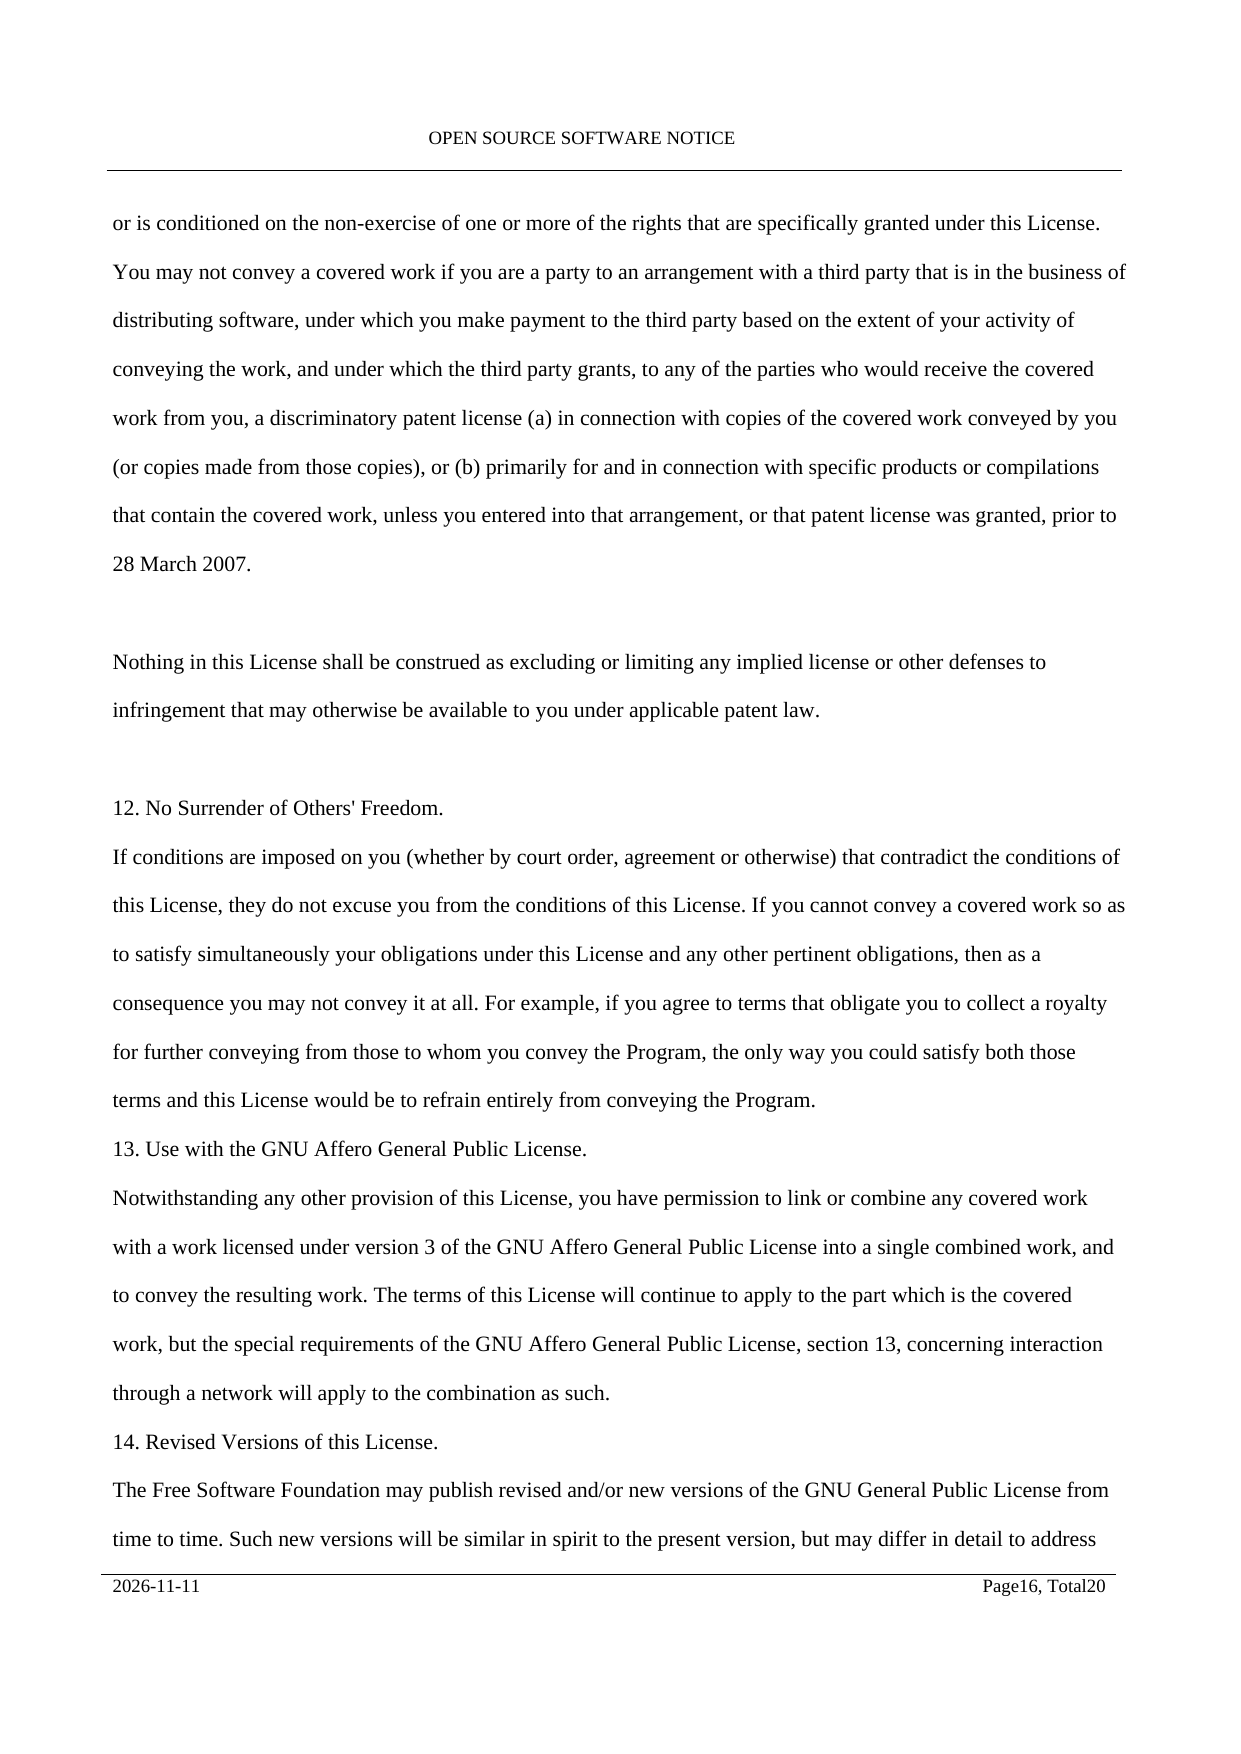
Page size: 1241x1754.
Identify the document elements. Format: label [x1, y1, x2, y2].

text [112, 206, 1128, 1555]
